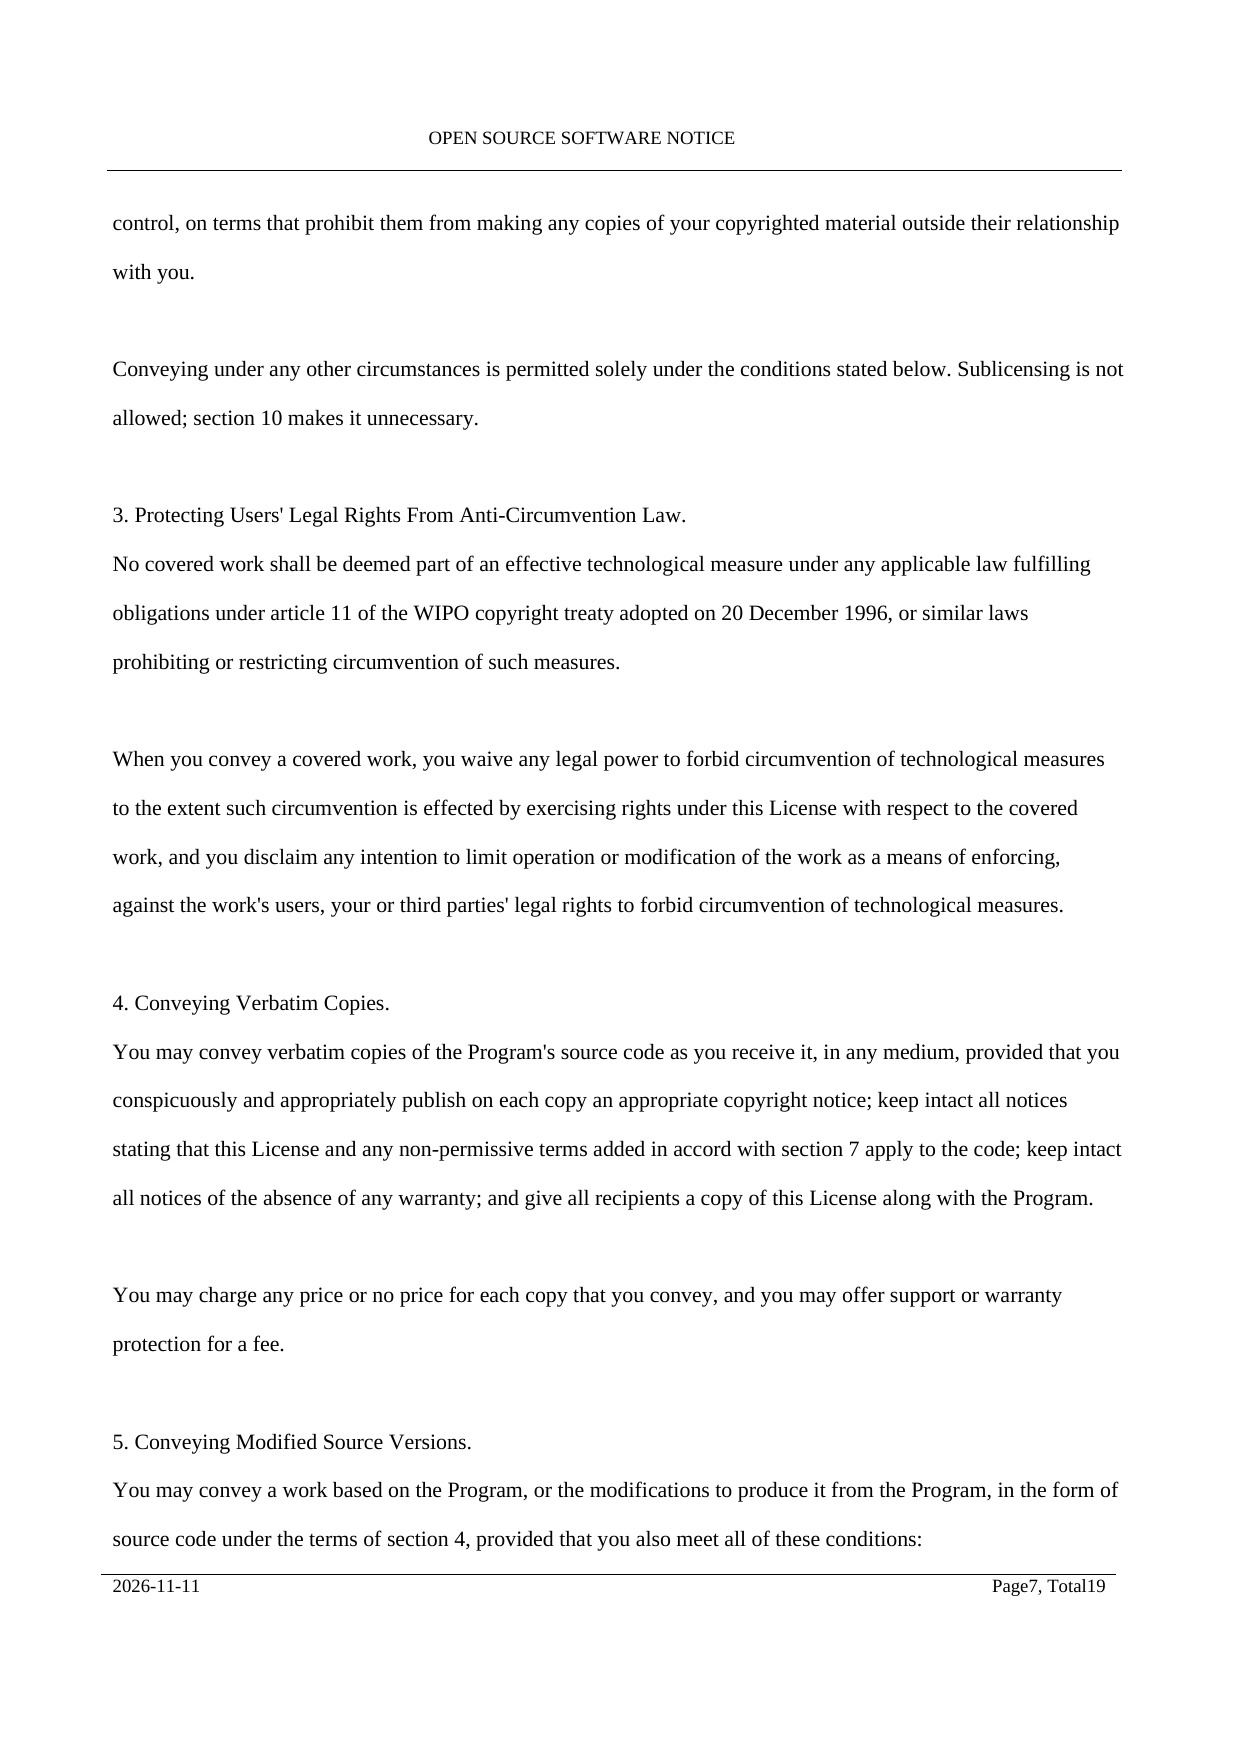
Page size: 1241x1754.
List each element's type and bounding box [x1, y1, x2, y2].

text [112, 206, 1128, 1555]
